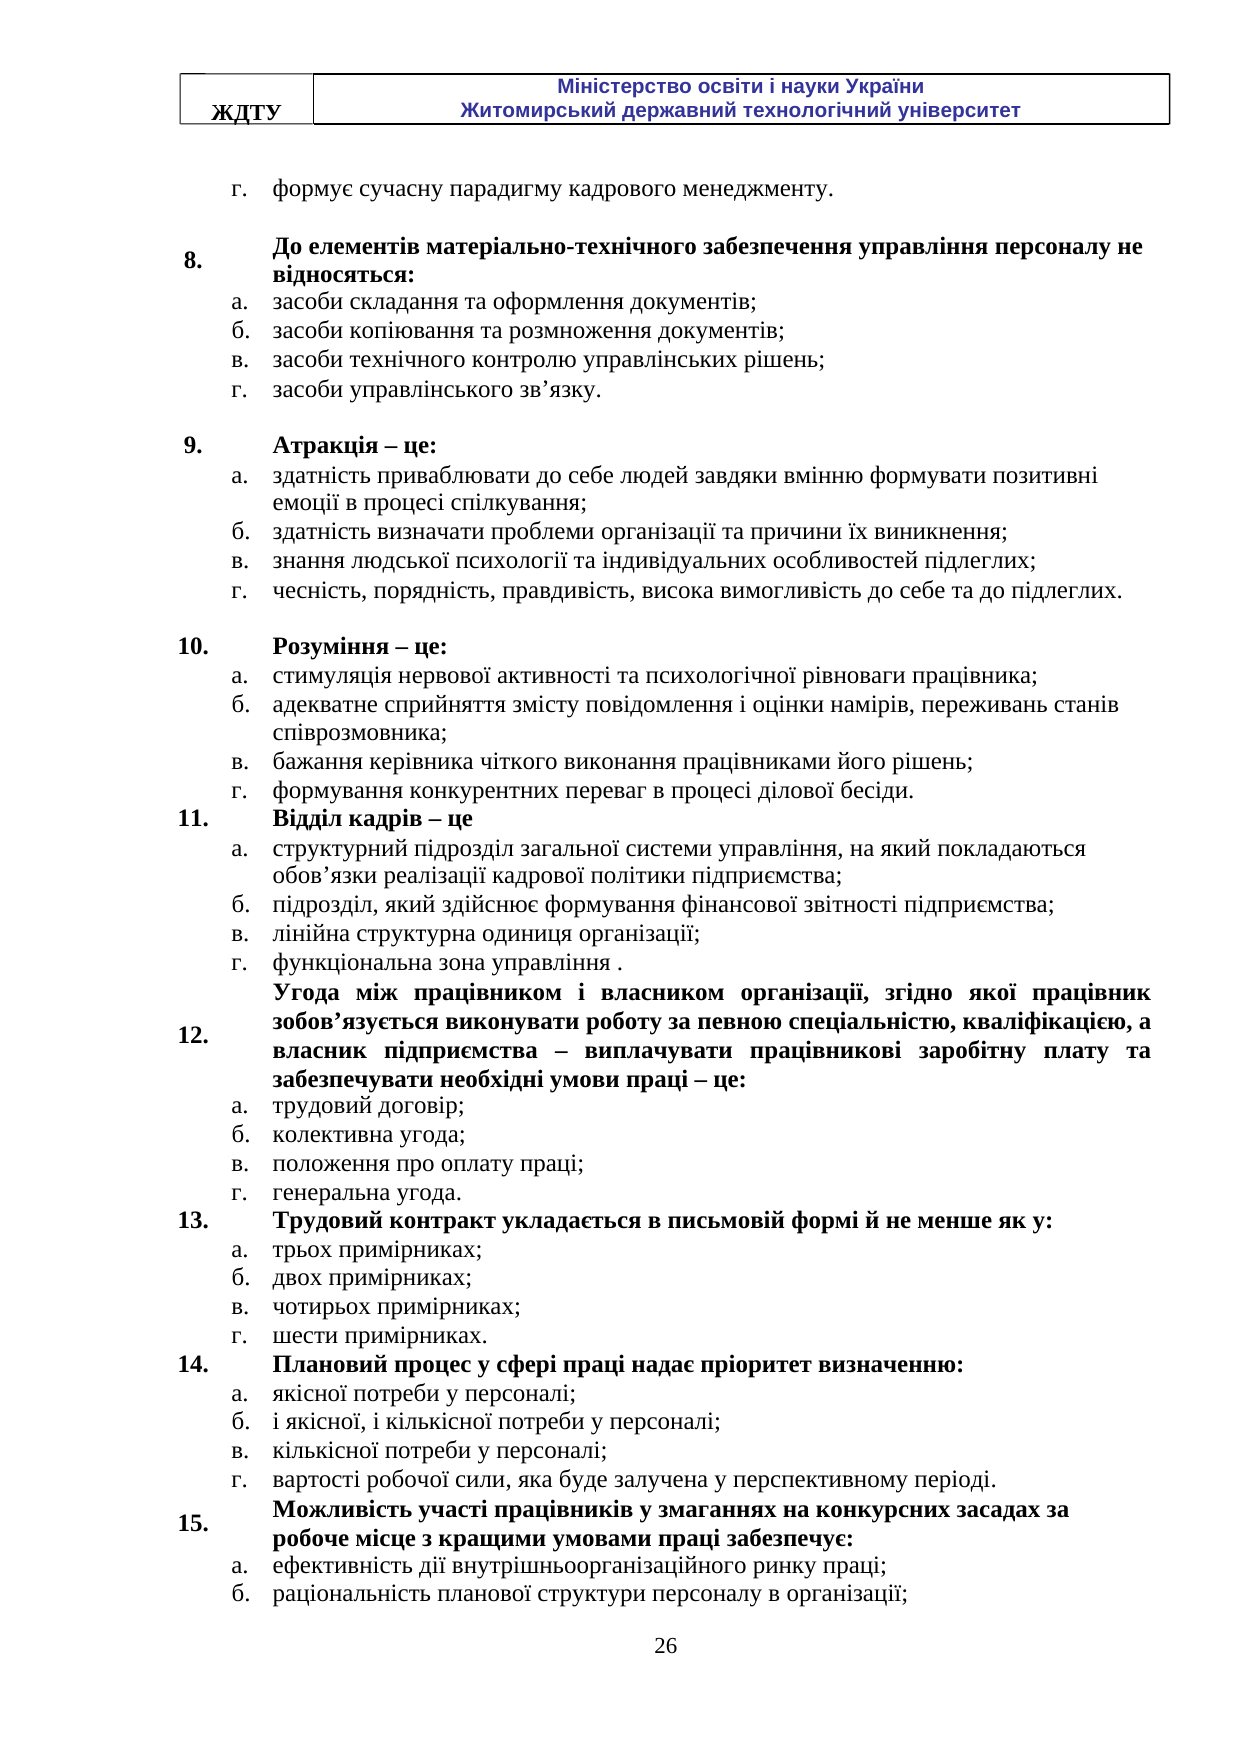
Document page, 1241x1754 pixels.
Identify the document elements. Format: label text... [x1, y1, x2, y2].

table_cell а. [156, 289, 261, 317]
table_cell а. [156, 834, 261, 891]
table_cell а. [156, 1380, 261, 1408]
table_cell г. [156, 949, 261, 978]
table_cell шести примірниках. [261, 1322, 1172, 1351]
table_cell 10. [156, 619, 261, 662]
table_cell До елементів матеріально-технічного забезпечення управління персоналу не відносяться: [261, 217, 1172, 289]
table_cell ефективність дії внутрішньоорганізаційного ринку праці; [261, 1552, 1172, 1581]
table_cell г. [156, 1466, 261, 1494]
table_cell чесність, порядність, правдивість, висока вимогливість до себе та до підлеглих. [261, 576, 1172, 619]
table_cell засоби складання та оформлення документів; [261, 289, 1172, 317]
table_cell а. [156, 1236, 261, 1264]
table_cell г. [156, 375, 261, 418]
table_cell кількісної потреби у персоналі; [261, 1437, 1172, 1466]
table_cell вартості робочої сили, яка буде залучена у перспективному періоді. [261, 1466, 1172, 1494]
table_cell 15. [156, 1495, 261, 1552]
table_cell лінійна структурна одиниця організації; [261, 920, 1172, 949]
table_cell 9. [156, 418, 261, 461]
table_cell Угода між працівником і власником організації, згідно якої працівник зобов’язується виконувати роботу за певною спеціальністю, кваліфікацією, а власник підприємства – виплачувати працівникові заробітну плату та забезпечувати необхідні умови праці – це: [261, 978, 1172, 1093]
table_cell Плановий процес у сфері праці надає пріоритет визначенню: [261, 1351, 1172, 1380]
table_cell Трудовий контракт укладається в письмовій формі й не менше як у: [261, 1208, 1172, 1236]
table_header формує сучасну парадигму кадрового менеджменту. [261, 174, 1172, 217]
table_cell колективна угода; [261, 1121, 1172, 1150]
table_cell б. [156, 518, 261, 547]
table_cell адекватне сприйняття змісту повідомлення і оцінки намірів, переживань станів співрозмовника; [261, 690, 1172, 748]
table_cell двох примірниках; [261, 1265, 1172, 1293]
table_cell 12. [156, 978, 261, 1093]
table_cell стимуляція нервової активності та психологічної рівноваги працівника; [261, 662, 1172, 690]
table_cell г. [156, 1322, 261, 1351]
table_cell і якісної, і кількісної потреби у персоналі; [261, 1408, 1172, 1437]
table_cell б. [156, 891, 261, 920]
table_cell Можливість участі працівників у змаганнях на конкурсних засадах за робоче місце з кращими умовами праці забезпечує: [261, 1495, 1172, 1552]
table_cell б. [156, 1265, 261, 1293]
table_cell а. [156, 1093, 261, 1121]
table_cell б. [156, 317, 261, 346]
table_cell трьох примірниках; [261, 1236, 1172, 1264]
table_cell раціональність планової структури персоналу в організації; [261, 1581, 1172, 1609]
table_cell чотирьох примірниках; [261, 1293, 1172, 1322]
table_cell б. [156, 1408, 261, 1437]
table_cell г. [156, 777, 261, 806]
table_cell в. [156, 920, 261, 949]
table_cell Атракція – це: [261, 418, 1172, 461]
table_cell здатність приваблювати до себе людей завдяки вмінню формувати позитивні емоції в процесі спілкування; [261, 461, 1172, 518]
table_cell засоби управлінського зв’язку. [261, 375, 1172, 418]
table_header г. [156, 174, 261, 217]
table_cell знання людської психології та індивідуальних особливостей підлеглих; [261, 547, 1172, 576]
table_cell підрозділ, який здійснює формування фінансової звітності підприємства; [261, 891, 1172, 920]
table_cell структурний підрозділ загальної системи управління, на який покладаються обов’язки реалізації кадрової політики підприємства; [261, 834, 1172, 891]
table_cell 8. [156, 217, 261, 289]
table_cell якісної потреби у персоналі; [261, 1380, 1172, 1408]
table_cell в. [156, 1437, 261, 1466]
table_cell в. [156, 1293, 261, 1322]
table_cell б. [156, 1121, 261, 1150]
table_cell 14. [156, 1351, 261, 1380]
table_cell 11. [156, 806, 261, 834]
table_cell а. [156, 461, 261, 518]
table_cell в. [156, 748, 261, 777]
table_cell г. [156, 1179, 261, 1207]
table_cell засоби технічного контролю управлінських рішень; [261, 346, 1172, 374]
table_cell 13. [156, 1208, 261, 1236]
table_cell здатність визначати проблеми організації та причини їх виникнення; [261, 518, 1172, 547]
table_cell генеральна угода. [261, 1179, 1172, 1207]
table_cell б. [156, 1581, 261, 1609]
table_cell засоби копіювання та розмноження документів; [261, 317, 1172, 346]
table_cell формування конкурентних переваг в процесі ділової бесіди. [261, 777, 1172, 806]
table_cell функціональна зона управління . [261, 949, 1172, 978]
table_cell в. [156, 346, 261, 374]
table_cell Розуміння – це: [261, 619, 1172, 662]
table_cell трудовий договір; [261, 1093, 1172, 1121]
table_cell б. [156, 690, 261, 748]
table_cell г. [156, 576, 261, 619]
table_cell а. [156, 662, 261, 690]
table_cell Відділ кадрів – це [261, 806, 1172, 834]
table_cell бажання керівника чіткого виконання працівниками його рішень; [261, 748, 1172, 777]
table_cell в. [156, 547, 261, 576]
table_cell а. [156, 1552, 261, 1581]
table_cell в. [156, 1150, 261, 1178]
table_cell положення про оплату праці; [261, 1150, 1172, 1178]
